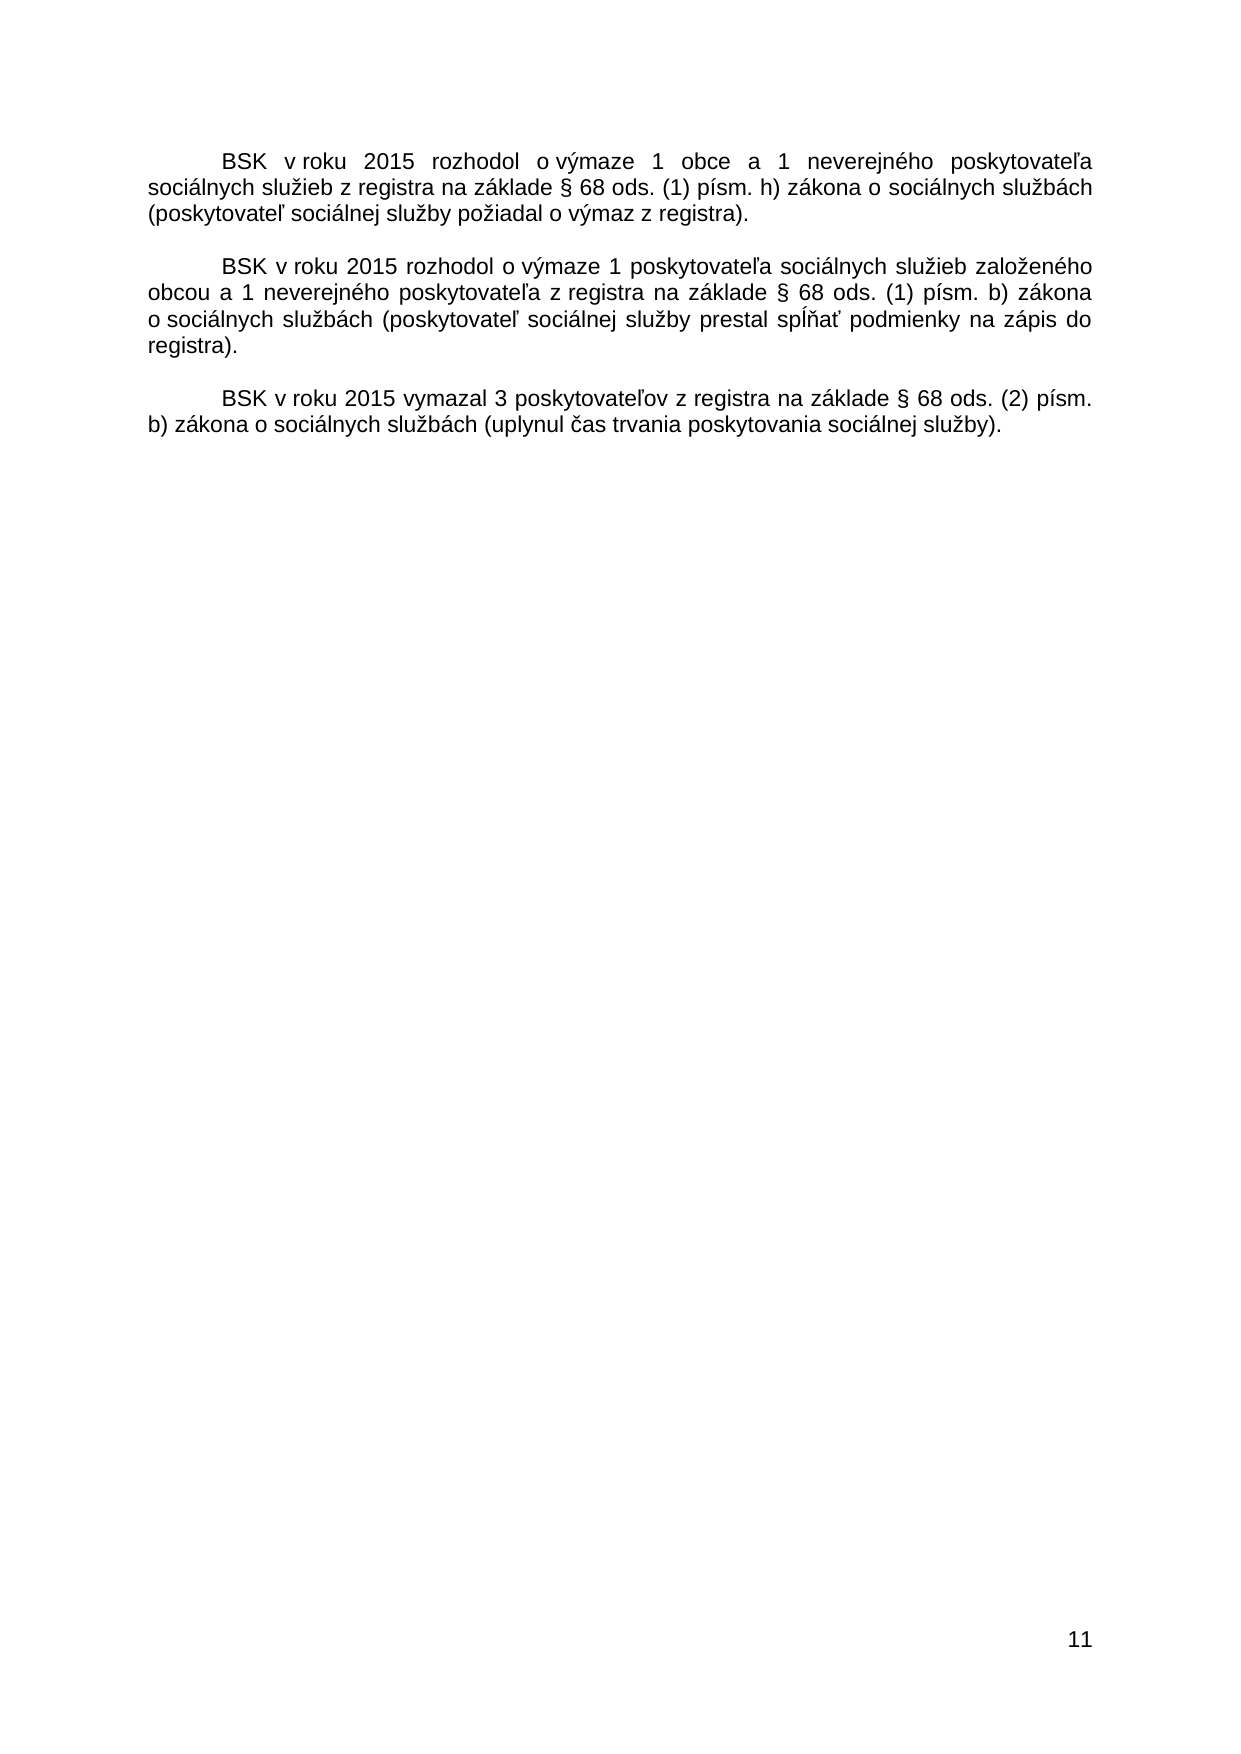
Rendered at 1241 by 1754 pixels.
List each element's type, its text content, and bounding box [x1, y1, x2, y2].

text BSK v roku 2015 vymazal 3 poskytovateľov z registra na základe § 68 ods. (2) písm. b) zákona o sociálnych službách (uplynul čas trvania poskytovania sociálnej služby). [148, 385, 1093, 437]
text BSK v roku 2015 rozhodol o výmaze 1 poskytovateľa sociálnych služieb založeného obcou a 1 neverejného poskytovateľa z registra na základe § 68 ods. (1) písm. b) zákona o sociálnych službách (poskytovateľ sociálnej služby prestal spĺňať podmienky na zápis do registra). [148, 253, 1093, 358]
text BSK v roku 2015 rozhodol o výmaze 1 obce a 1 neverejného poskytovateľa sociálnych služieb z registra na základe § 68 ods. (1) písm. h) zákona o sociálnych službách (poskytovateľ sociálnej služby požiadal o výmaz z registra). [148, 148, 1093, 227]
